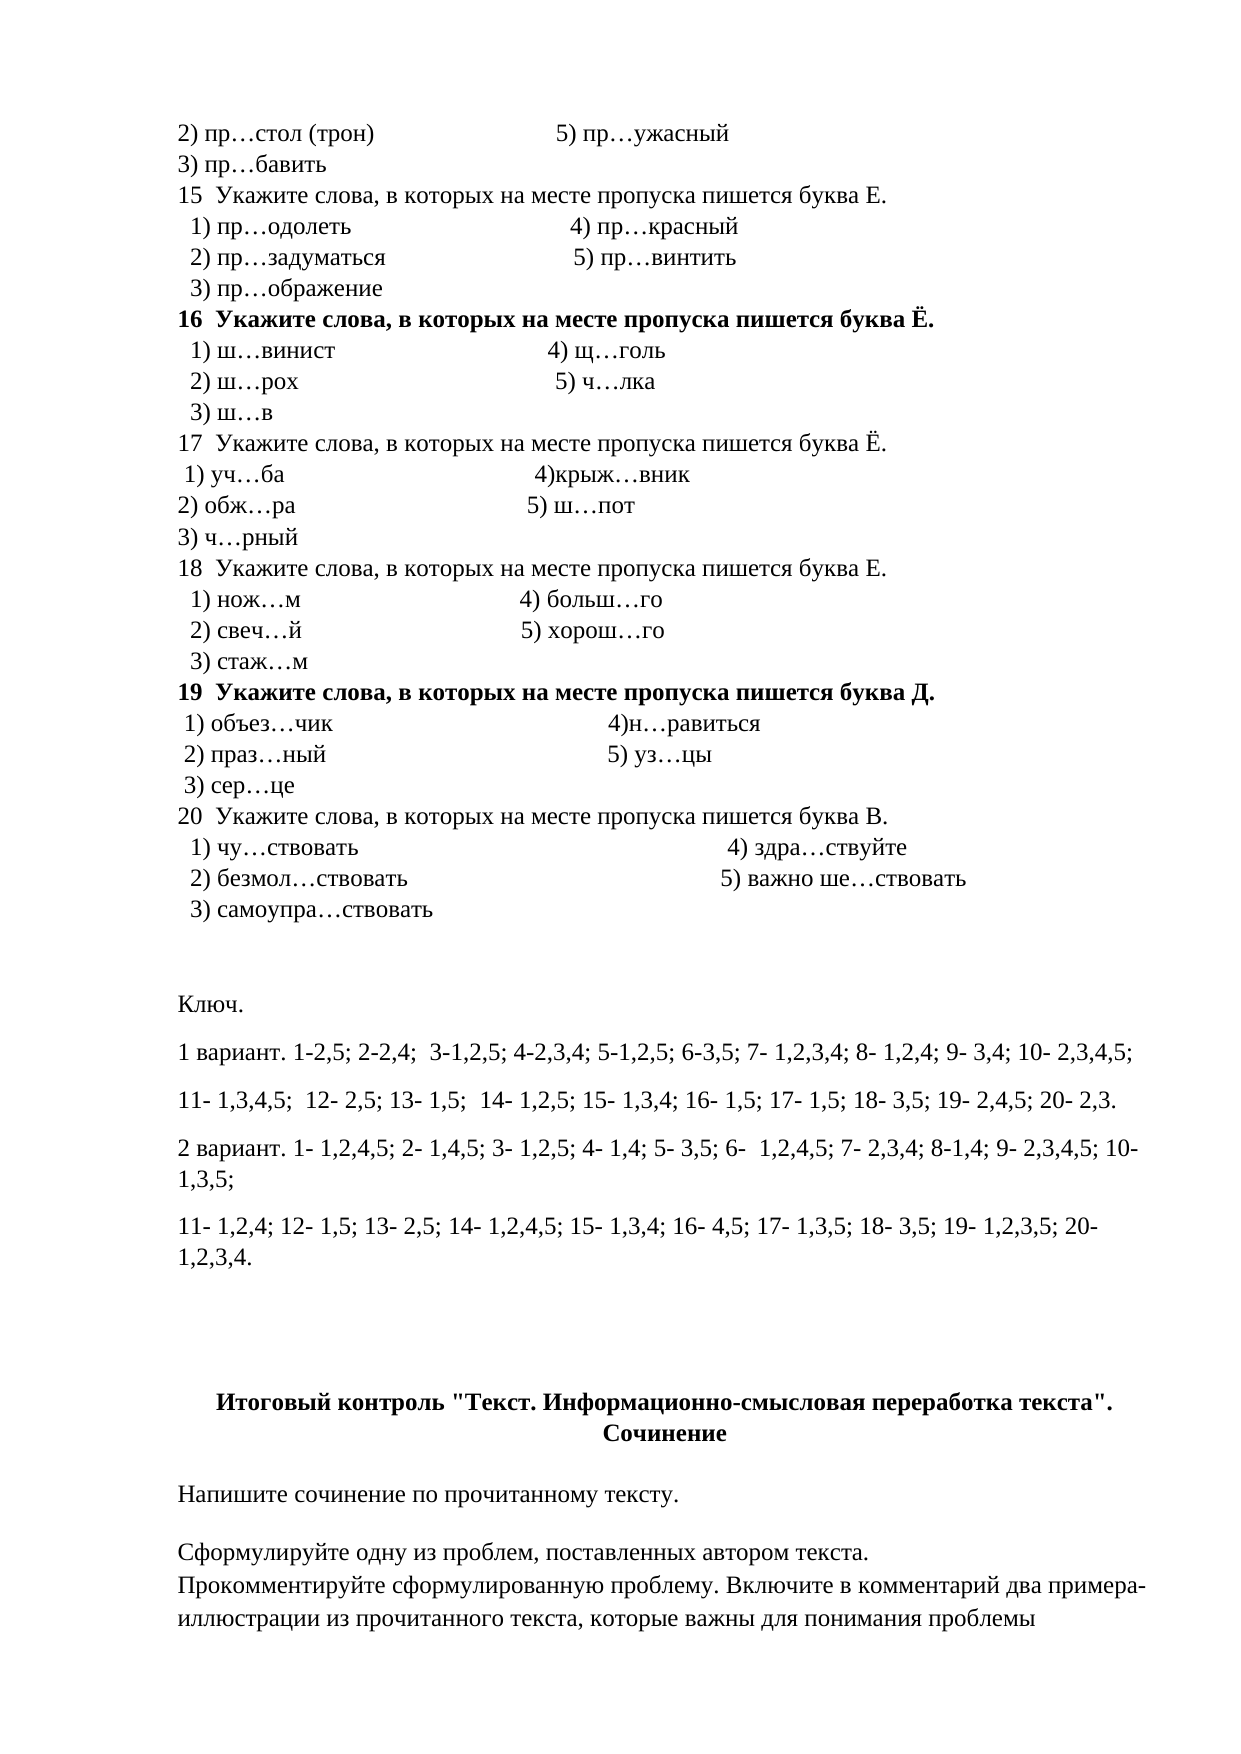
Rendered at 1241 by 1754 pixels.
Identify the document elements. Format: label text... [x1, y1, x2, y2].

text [177, 118, 1152, 923]
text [177, 1570, 1152, 1631]
text Напишите сочинение по прочитанному тексту. [177, 1479, 1152, 1507]
text Ключ. [177, 989, 1152, 1018]
text 11- 1,2,4; 12- 1,5; 13- 2,5; 14- 1,2,4,5; 15- 1,3,4; 16- 4,5; 17- 1,3,5; 18- 3,5; 19- 1,2,3,5; 20- 1,2,3,4. [177, 1211, 1152, 1271]
text Сформулируйте одну из проблем, поставленных автором текста. [177, 1537, 1152, 1565]
text Итоговый контроль "Текст. Информационно-смысловая переработка текста". Сочинение [177, 1387, 1152, 1447]
text 11- 1,3,4,5; 12- 2,5; 13- 1,5; 14- 1,2,5; 15- 1,3,4; 16- 1,5; 17- 1,5; 18- 3,5; 19- 2,4,5; 20- 2,3. [177, 1085, 1152, 1114]
text 1 вариант. 1-2,5; 2-2,4; 3-1,2,5; 4-2,3,4; 5-1,2,5; 6-3,5; 7- 1,2,3,4; 8- 1,2,4; 9- 3,4; 10- 2,3,4,5; [177, 1037, 1152, 1066]
text 2 вариант. 1- 1,2,4,5; 2- 1,4,5; 3- 1,2,5; 4- 1,4; 5- 3,5; 6- 1,2,4,5; 7- 2,3,4; 8-1,4; 9- 2,3,4,5; 10- 1,3,5; [177, 1133, 1152, 1192]
